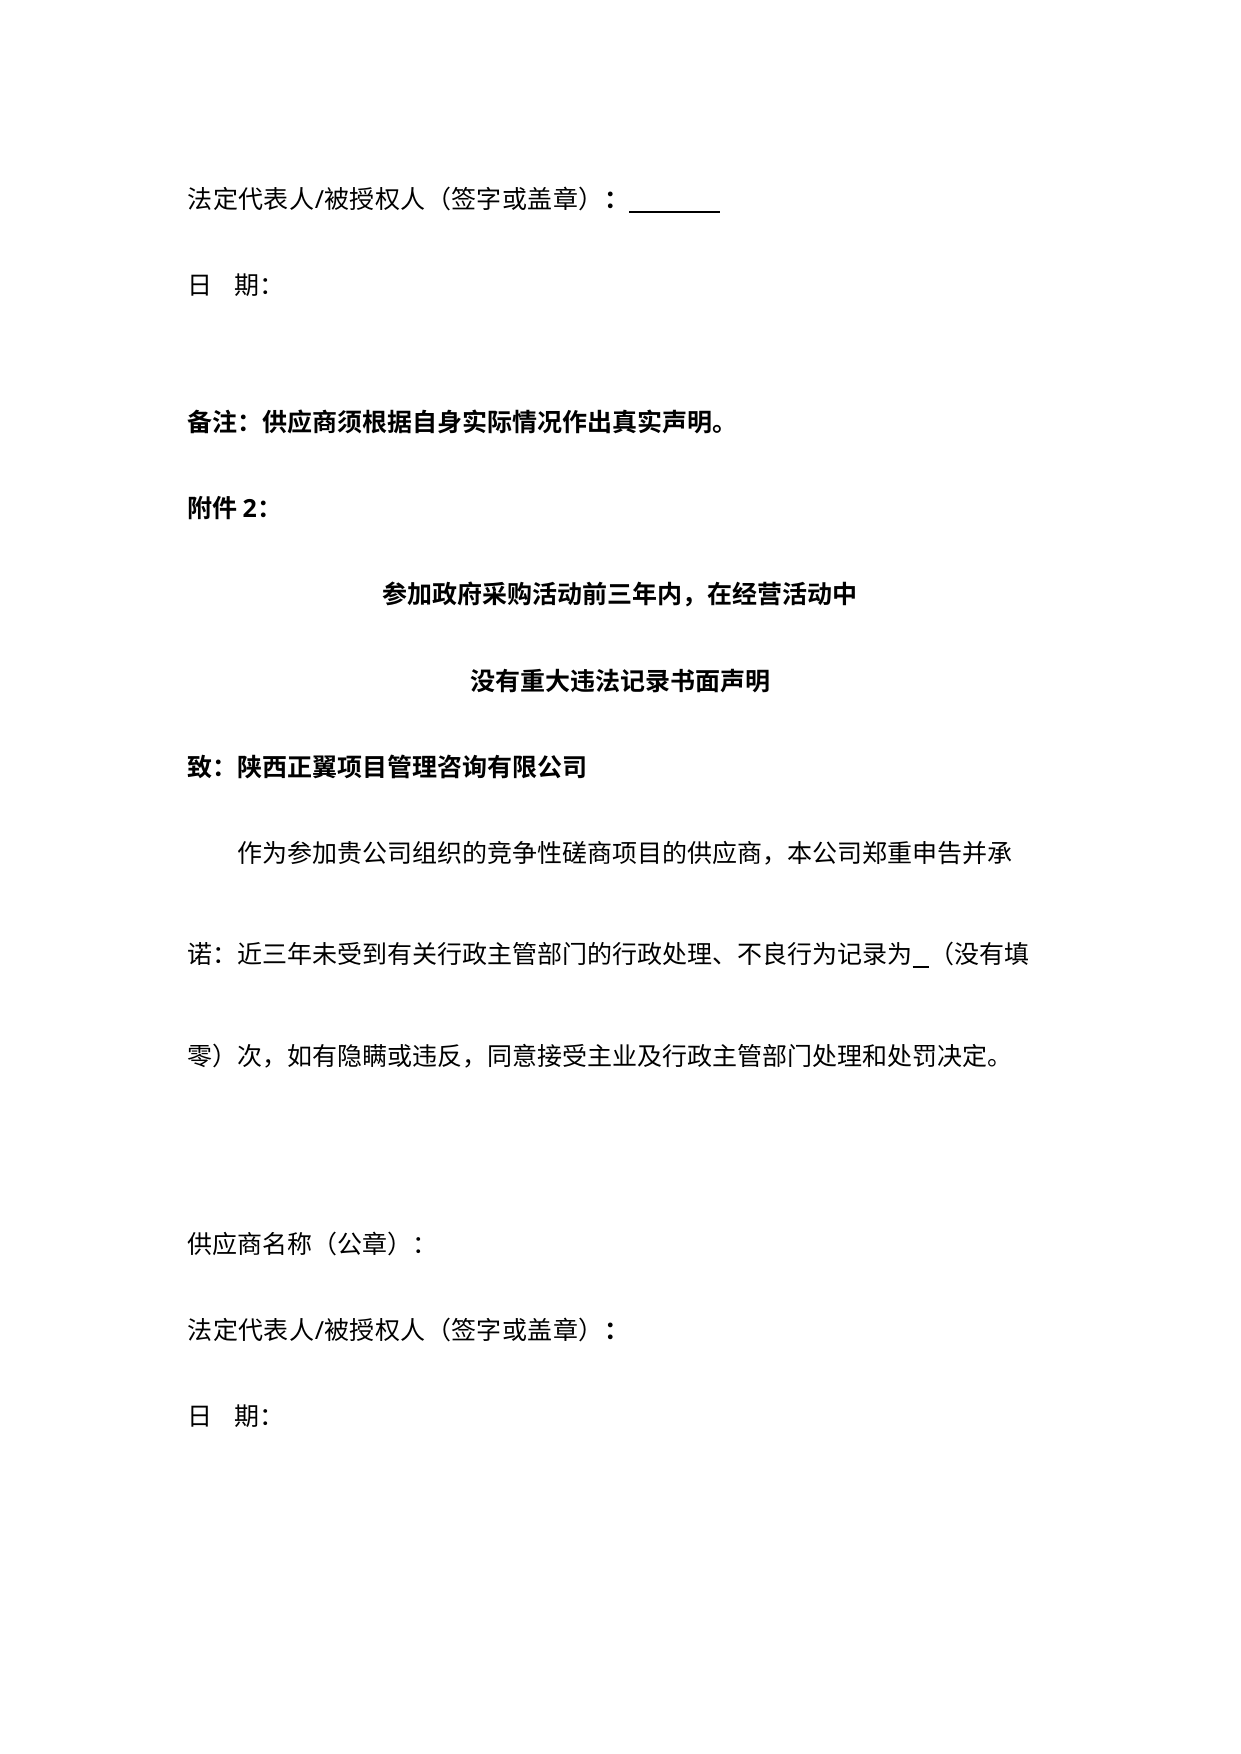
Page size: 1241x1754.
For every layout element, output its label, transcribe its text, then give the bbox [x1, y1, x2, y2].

text 供应商名称（公章）： [187, 1209, 1053, 1277]
text 法定代表人/被授权人（签字或盖章）： [187, 164, 1053, 232]
text 日 期： [187, 1381, 1053, 1449]
text 附件2： [187, 473, 1053, 541]
text 日 期： [187, 250, 1053, 318]
text 参加政府采购活动前三年内，在经营活动中 [187, 559, 1053, 627]
text 备注：供应商须根据自身实际情况作出真实声明。 [187, 387, 1053, 455]
text 致：陕西正翼项目管理咨询有限公司 [187, 731, 1053, 799]
text 没有重大违法记录书面声明 [187, 645, 1053, 713]
text 法定代表人/被授权人（签字或盖章）： [187, 1295, 1053, 1363]
text 作为参加贵公司组织的竞争性磋商项目的供应商，本公司郑重申告并承诺：近三年未受到有关行政主管部门的行政处理、不良行为记录为 （没有填零）次，如有隐瞒或违反，同意接受主业及行政主管部门处理和处罚决定。 [187, 817, 1053, 1089]
